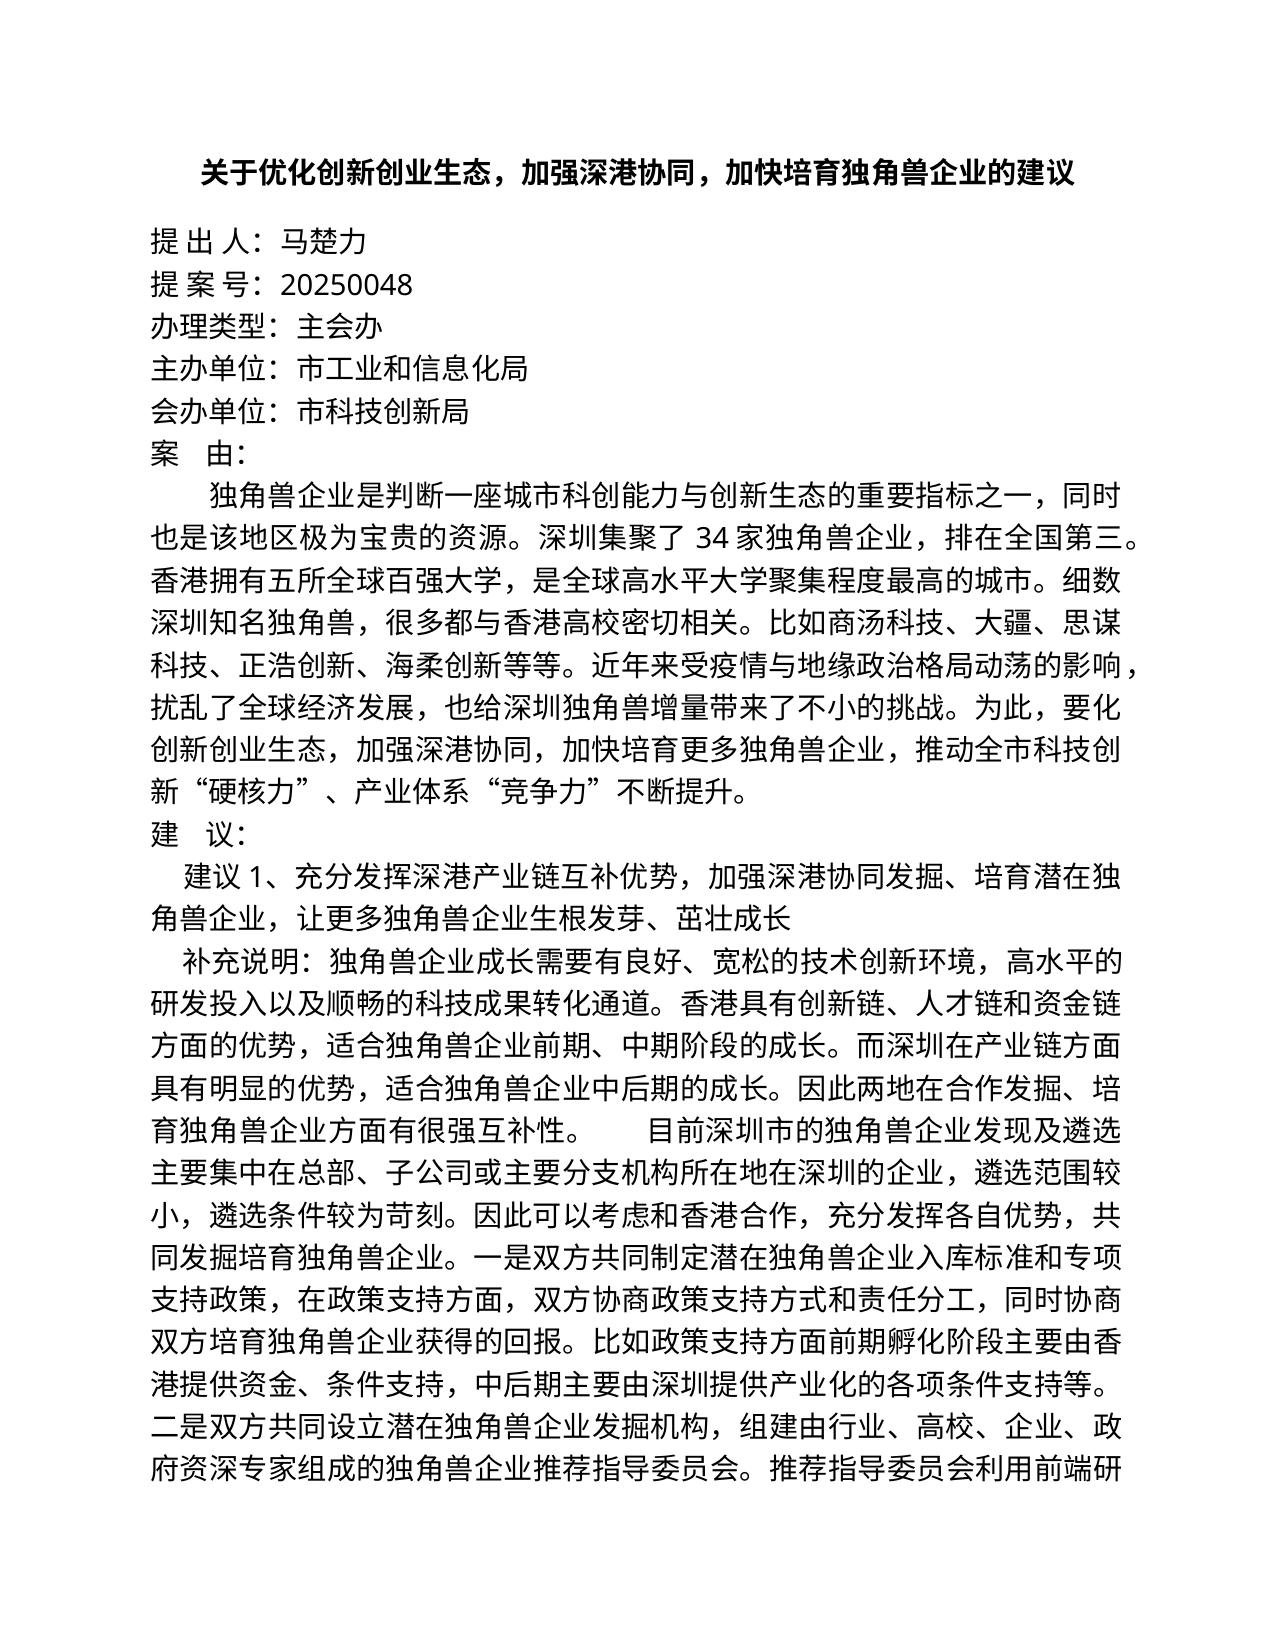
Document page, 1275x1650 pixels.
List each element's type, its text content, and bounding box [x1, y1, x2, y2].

text 关于优化创新创业生态，加强深港协同，加快培育独角兽企业的建议 [150, 150, 1125, 192]
text 独角兽企业是判断一座城市科创能力与创新生态的重要指标之一，同时也是该地区极为宝贵的资源。深圳集聚了34家独角兽企业，排在全国第三。香港拥有五所全球百强大学，是全球高水平大学聚集程度最高的城市。细数深圳知名独角兽，很多都与香港高校密切相关。比如商汤科技、大疆、思谋科技、正浩创新、海柔创新等等。近年来受疫情与地缘政治格局动荡的影响，扰乱了全球经济发展，也给深圳独角兽增量带来了不小的挑战。为此，要化创新创业生态，加强深港协同，加快培育更多独角兽企业，推动全市科技创新“硬核力”、产业体系“竞争力”不断提升。 [150, 473, 1125, 811]
text 案 由： [150, 431, 1125, 473]
text 提 出 人：马楚力 [150, 219, 1125, 261]
text 提 案 号：20250048 [150, 261, 1125, 304]
text 会办单位：市科技创新局 [150, 388, 1125, 431]
text 办理类型：主会办 [150, 304, 1125, 346]
text 主办单位：市工业和信息化局 [150, 346, 1125, 388]
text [150, 853, 1125, 1488]
text 建 议： [150, 811, 1125, 853]
